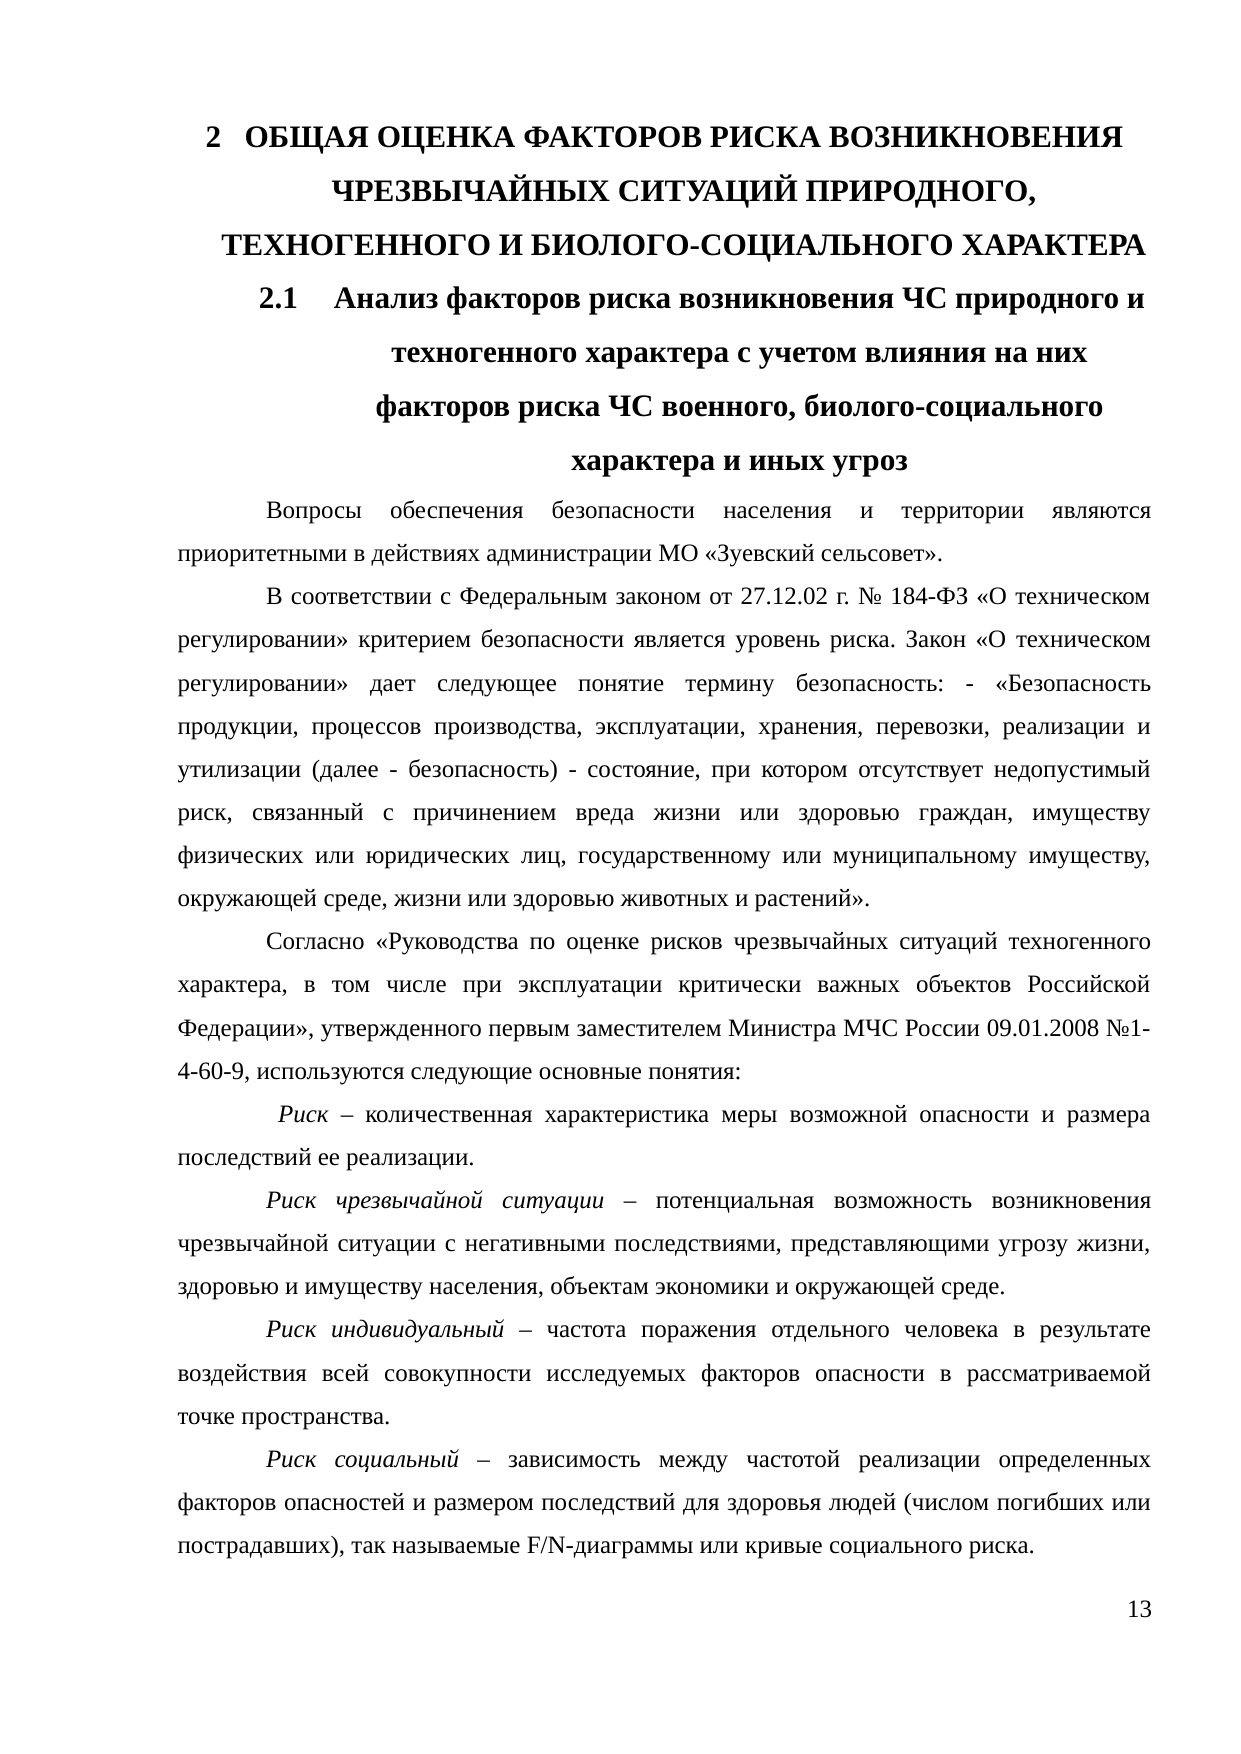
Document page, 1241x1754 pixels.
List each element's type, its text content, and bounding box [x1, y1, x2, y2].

text Риск – количественная характеристика меры возможной опасности и размера последствий ее реализации. [177, 1099, 1152, 1171]
text Риск индивидуальный – частота поражения отдельного человека в результате воздействия всей совокупности исследуемых факторов опасности в рассматриваемой точке пространства. [177, 1314, 1152, 1429]
text Вопросы обеспечения безопасности населения и территории являются приоритетными в действиях администрации МО «Зуевский сельсовет». [177, 495, 1152, 567]
text Риск социальный – зависимость между частотой реализации определенных факторов опасностей и размером последствий для здоровья людей (числом погибших или пострадавших), так называемые F/N-диаграммы или кривые социального риска. [177, 1444, 1152, 1559]
subtitle ОБЩАЯ ОЦЕНКА ФАКТОРОВ РИСКА ВОЗНИКНОВЕНИЯ ЧРЕЗВЫЧАЙНЫХ СИТУАЦИЙ ПРИРОДНОГО, ТЕХНОГЕННОГО И БИОЛОГО-СОЦИАЛЬНОГО ХАРАКТЕРА [177, 118, 1152, 262]
text Согласно «Руководства по оценке рисков чрезвычайных ситуаций техногенного характера, в том числе при эксплуатации критически важных объектов Российской Федерации», утвержденного первым заместителем Министра МЧС России 09.01.2008 №1-4-60-9, используются следующие основные понятия: [177, 926, 1152, 1084]
subtitle Анализ факторов риска возникновения ЧС природного и техногенного характера с учетом влияния на них факторов риска ЧС военного, биолого-социального характера и иных угроз [252, 280, 1152, 477]
text Риск чрезвычайной ситуации – потенциальная возможность возникновения чрезвычайной ситуации с негативными последствиями, представляющими угрозу жизни, здоровью и имуществу населения, объектам экономики и окружающей среде. [177, 1185, 1152, 1300]
text В соответствии с Федеральным законом от 27.12.02 г. № 184-ФЗ «О техническом регулировании» критерием безопасности является уровень риска. Закон «О техническом регулировании» дает следующее понятие термину безопасность: - «Безопасность продукции, процессов производства, эксплуатации, хранения, перевозки, реализации и утилизации (далее - безопасность) - состояние, при котором отсутствует недопустимый риск, связанный с причинением вреда жизни или здоровью граждан, имуществу физических или юридических лиц, государственному или муниципальному имуществу, окружающей среде, жизни или здоровью животных и растений». [177, 581, 1152, 912]
